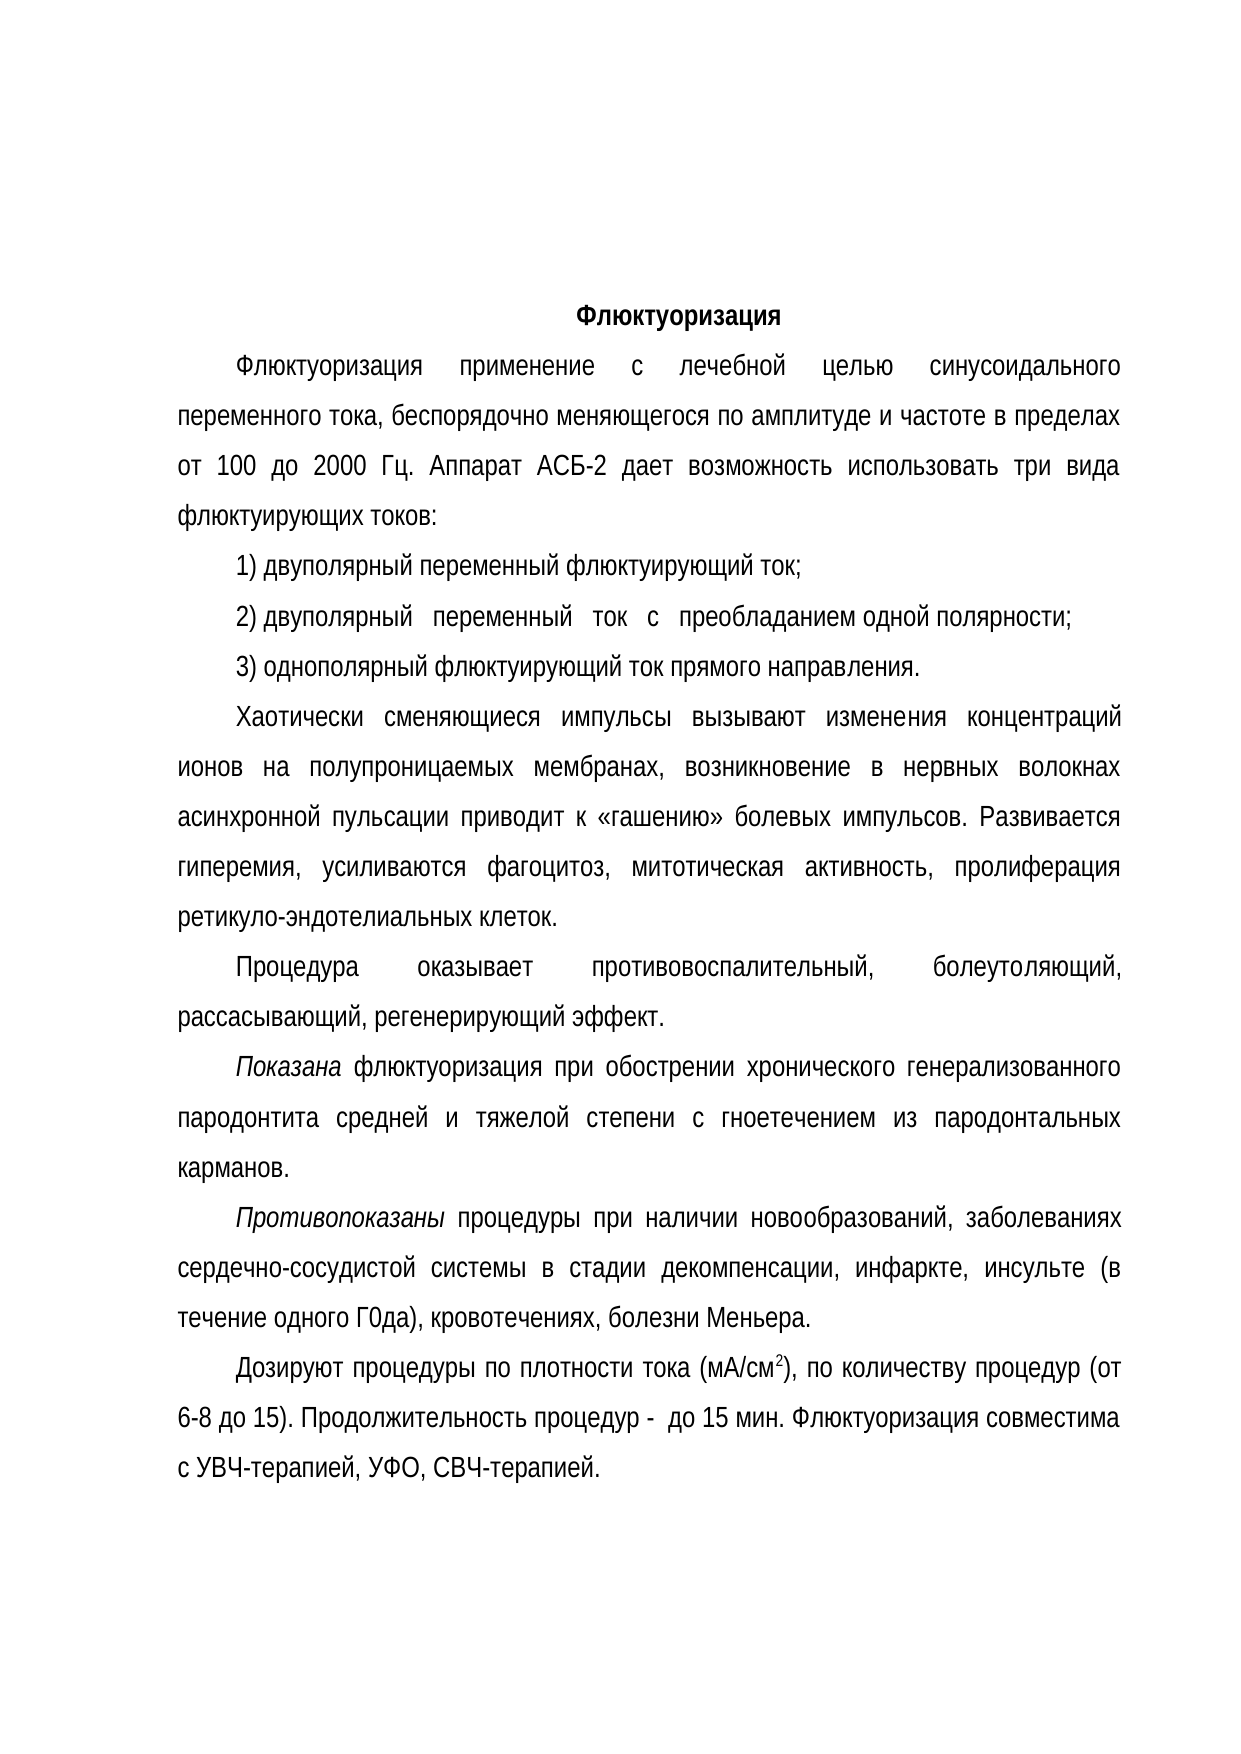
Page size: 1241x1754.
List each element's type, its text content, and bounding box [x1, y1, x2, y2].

text Показана флюктуоризация при обострении хронического генерализованного пародонтита средней и тяжелой степени с гноетечением из пародонтальных карманов. [177, 1049, 1122, 1183]
text 2) двуполярный переменный ток с преобладанием одной полярности; [177, 599, 1122, 632]
text 3) однополярный флюктуирующий ток прямого направления. [177, 649, 1122, 682]
text 1) двуполярный переменный флюктуирующий ток; [177, 548, 1122, 582]
text Дозируют процедуры по плотности тока (мА/см2), по количеству процедур (от 6-8 до 15). Продолжительность процедур - до 15 мин. Флюктуоризация совместима с УВЧ-терапией, УФО, СВЧ-терапией. [177, 1350, 1122, 1484]
text Хаотически сменяющиеся импульсы вызывают изменения концентраций ионов на полупроницаемых мембранах, возникновение в нервных волокнах асинхронной пульсации приводит к «гашению» болевых импульсов. Развивается гиперемия, усиливаются фагоцитоз, митотическая активность, пролиферация ретикуло-эндотелиальных клеток. [177, 699, 1122, 933]
text Противопоказаны процедуры при наличии новообразований, заболеваниях сердечно-сосудистой системы в стадии декомпенсации, инфаркте, инсульте (в течение одного Г0да), кровотечениях, болезни Меньера. [177, 1200, 1122, 1333]
text Флюктуоризация применение с лечебной целью синусоидального переменного тока, беспорядочно меняющегося по амплитуде и частоте в пределах от 100 до 2000 Гц. Аппарат АСБ-2 дает возможность использовать три вида флюктуирующих токов: [177, 348, 1122, 532]
text Флюктуоризация [177, 298, 1122, 331]
text Процедура оказывает противовоспалительный, болеутоляющий, рассасывающий, регенерирующий эффект. [177, 949, 1122, 1033]
